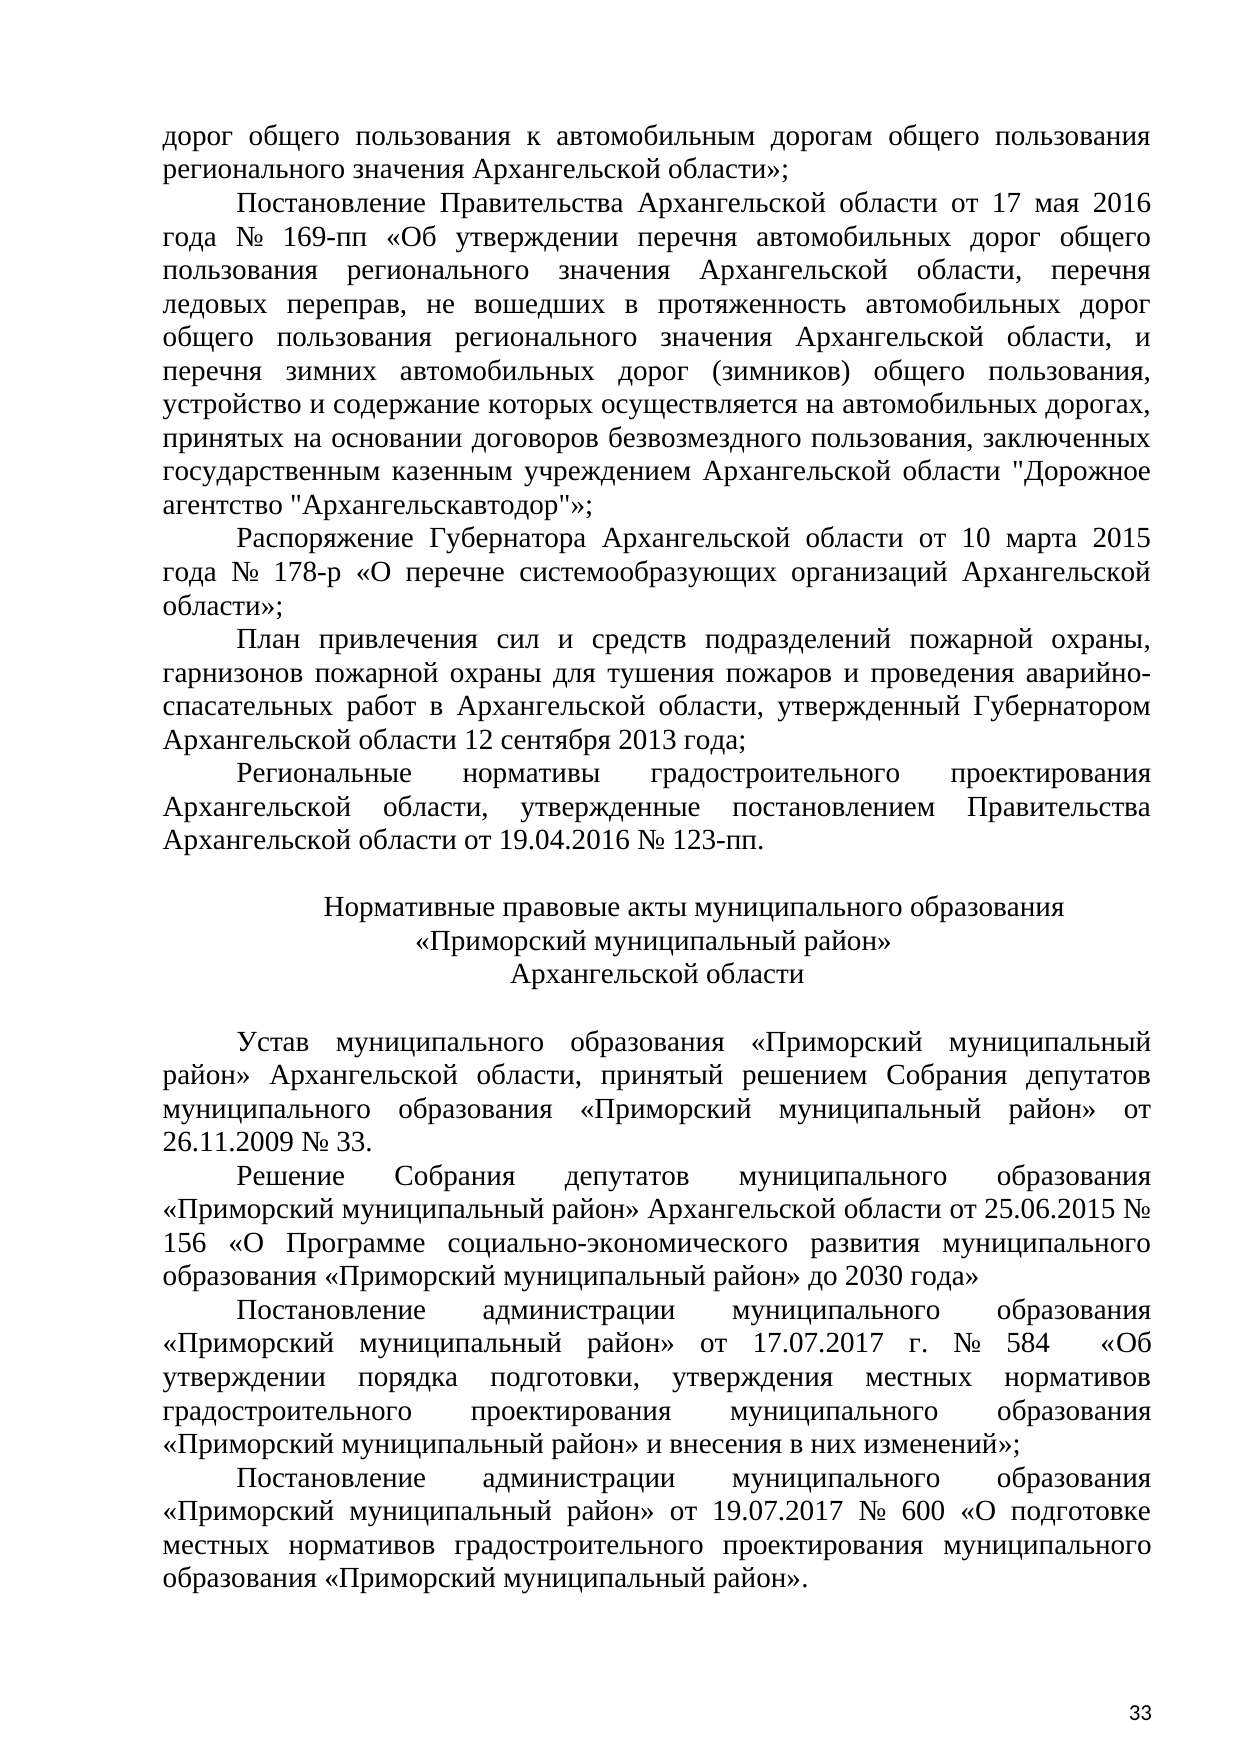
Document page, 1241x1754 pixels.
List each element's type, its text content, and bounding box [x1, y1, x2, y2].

text Постановление Правительства Архангельской области от 17 мая 2016 года № 169-пп «Об утверждении перечня автомобильных дорог общего пользования регионального значения Архангельской области, перечня ледовых переправ, не вошедших в протяженность автомобильных дорог общего пользования регионального значения Архангельской области, и перечня зимних автомобильных дорог (зимников) общего пользования, устройство и содержание которых осуществляется на автомобильных дорогах, принятых на основании договоров безвозмездного пользования, заключенных государственным казенным учреждением Архангельской области "Дорожное агентство "Архангельскавтодор"»; [162, 185, 1152, 521]
text Региональные нормативы градостроительного проектирования Архангельской области, утвержденные постановлением Правительства Архангельской области от 19.04.2016 № 123-пп. [162, 755, 1152, 856]
text Постановление администрации муниципального образования «Приморский муниципальный район» от 19.07.2017 № 600 «О подготовке местных нормативов градостроительного проектирования муниципального образования «Приморский муниципальный район». [162, 1460, 1152, 1594]
text План привлечения сил и средств подразделений пожарной охраны, гарнизонов пожарной охраны для тушения пожаров и проведения аварийно-спасательных работ в Архангельской области, утвержденный Губернатором Архангельской области 12 сентября 2013 года; [162, 621, 1152, 755]
text Решение Собрания депутатов муниципального образования «Приморский муниципальный район» Архангельской области от 25.06.2015 № 156 «О Программе социально-экономического развития муниципального образования «Приморский муниципальный район» до 2030 года» [162, 1158, 1152, 1292]
text Устав муниципального образования «Приморский муниципальный район» Архангельской области, принятый решением Собрания депутатов муниципального образования «Приморский муниципальный район» от 26.11.2009 № 33. [162, 1024, 1152, 1158]
text Нормативные правовые акты муниципального образования «Приморский муниципальный район» Архангельской области [162, 889, 1152, 990]
text Распоряжение Губернатора Архангельской области от 10 марта 2015 года № 178-р «О перечне системообразующих организаций Архангельской области»; [162, 521, 1152, 621]
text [162, 118, 1152, 185]
text Постановление администрации муниципального образования «Приморский муниципальный район» от 17.07.2017 г. № 584 «Об утверждении порядка подготовки, утверждения местных нормативов градостроительного проектирования муниципального образования «Приморский муниципальный район» и внесения в них изменений»; [162, 1292, 1152, 1460]
